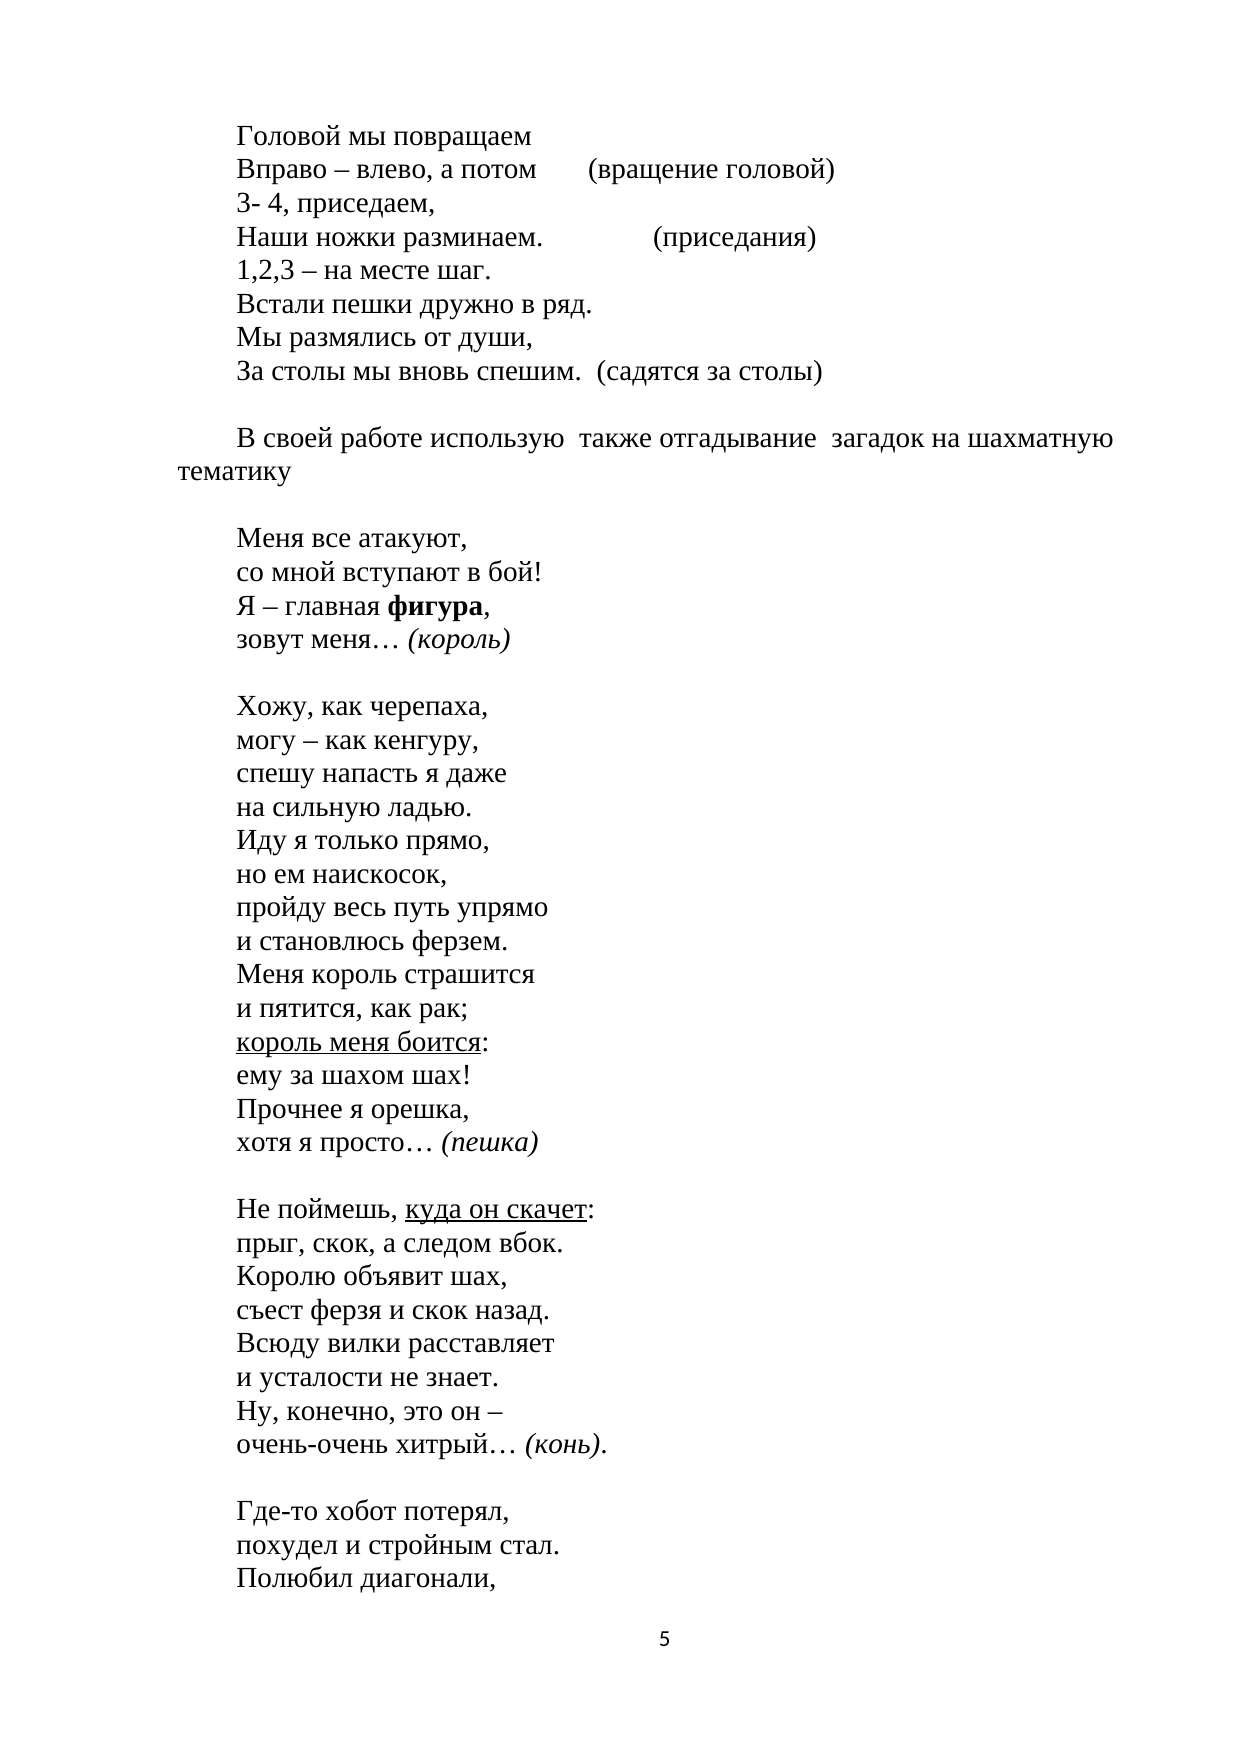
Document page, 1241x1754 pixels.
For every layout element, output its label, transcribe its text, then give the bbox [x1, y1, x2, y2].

text Встали пешки дружно в ряд. [177, 286, 1152, 319]
text спешу напасть я даже [177, 755, 1152, 789]
text король меня боится: [177, 1024, 1152, 1057]
text Я – главная фигура, [177, 588, 1152, 621]
text Головой мы повращаем [177, 118, 1152, 152]
text Наши ножки разминаем. (приседания) [177, 219, 1152, 252]
text Полюбил диагонали, [177, 1560, 1152, 1594]
text ему за шахом шах! [177, 1057, 1152, 1091]
text В своей работе использую также отгадывание загадок на шахматную тематику [177, 420, 1152, 487]
text Всюду вилки расставляет [177, 1326, 1152, 1359]
text зовут меня… (король) [177, 621, 1152, 655]
text Вправо – влево, а потом (вращение головой) [177, 152, 1152, 185]
text похудел и стройным стал. [177, 1527, 1152, 1560]
text и становлюсь ферзем. [177, 923, 1152, 957]
text съест ферзя и скок назад. [177, 1292, 1152, 1326]
text 1,2,3 – на месте шаг. [177, 252, 1152, 286]
text могу – как кенгуру, [177, 722, 1152, 755]
text со мной вступают в бой! [177, 554, 1152, 588]
text Иду я только прямо, [177, 822, 1152, 856]
text прыг, скок, а следом вбок. [177, 1225, 1152, 1258]
text Меня все атакуют, [177, 521, 1152, 554]
text и усталости не знает. [177, 1359, 1152, 1393]
text и пятится, как рак; [177, 990, 1152, 1024]
text Ну, конечно, это он – [177, 1393, 1152, 1426]
text на сильную ладью. [177, 789, 1152, 822]
text Мы размялись от души, [177, 319, 1152, 353]
text 3- 4, приседаем, [177, 185, 1152, 219]
text но ем наискосок, [177, 856, 1152, 889]
text Где-то хобот потерял, [177, 1493, 1152, 1527]
text Хожу, как черепаха, [177, 688, 1152, 722]
text Прочнее я орешка, [177, 1091, 1152, 1124]
text Королю объявит шах, [177, 1258, 1152, 1292]
text Не поймешь, куда он скачет: [177, 1191, 1152, 1225]
text очень-очень хитрый… (конь). [177, 1426, 1152, 1460]
text хотя я просто… (пешка) [177, 1124, 1152, 1158]
text Меня король страшится [177, 957, 1152, 990]
text пройду весь путь упрямо [177, 889, 1152, 923]
text За столы мы вновь спешим. (садятся за столы) [177, 353, 1152, 386]
